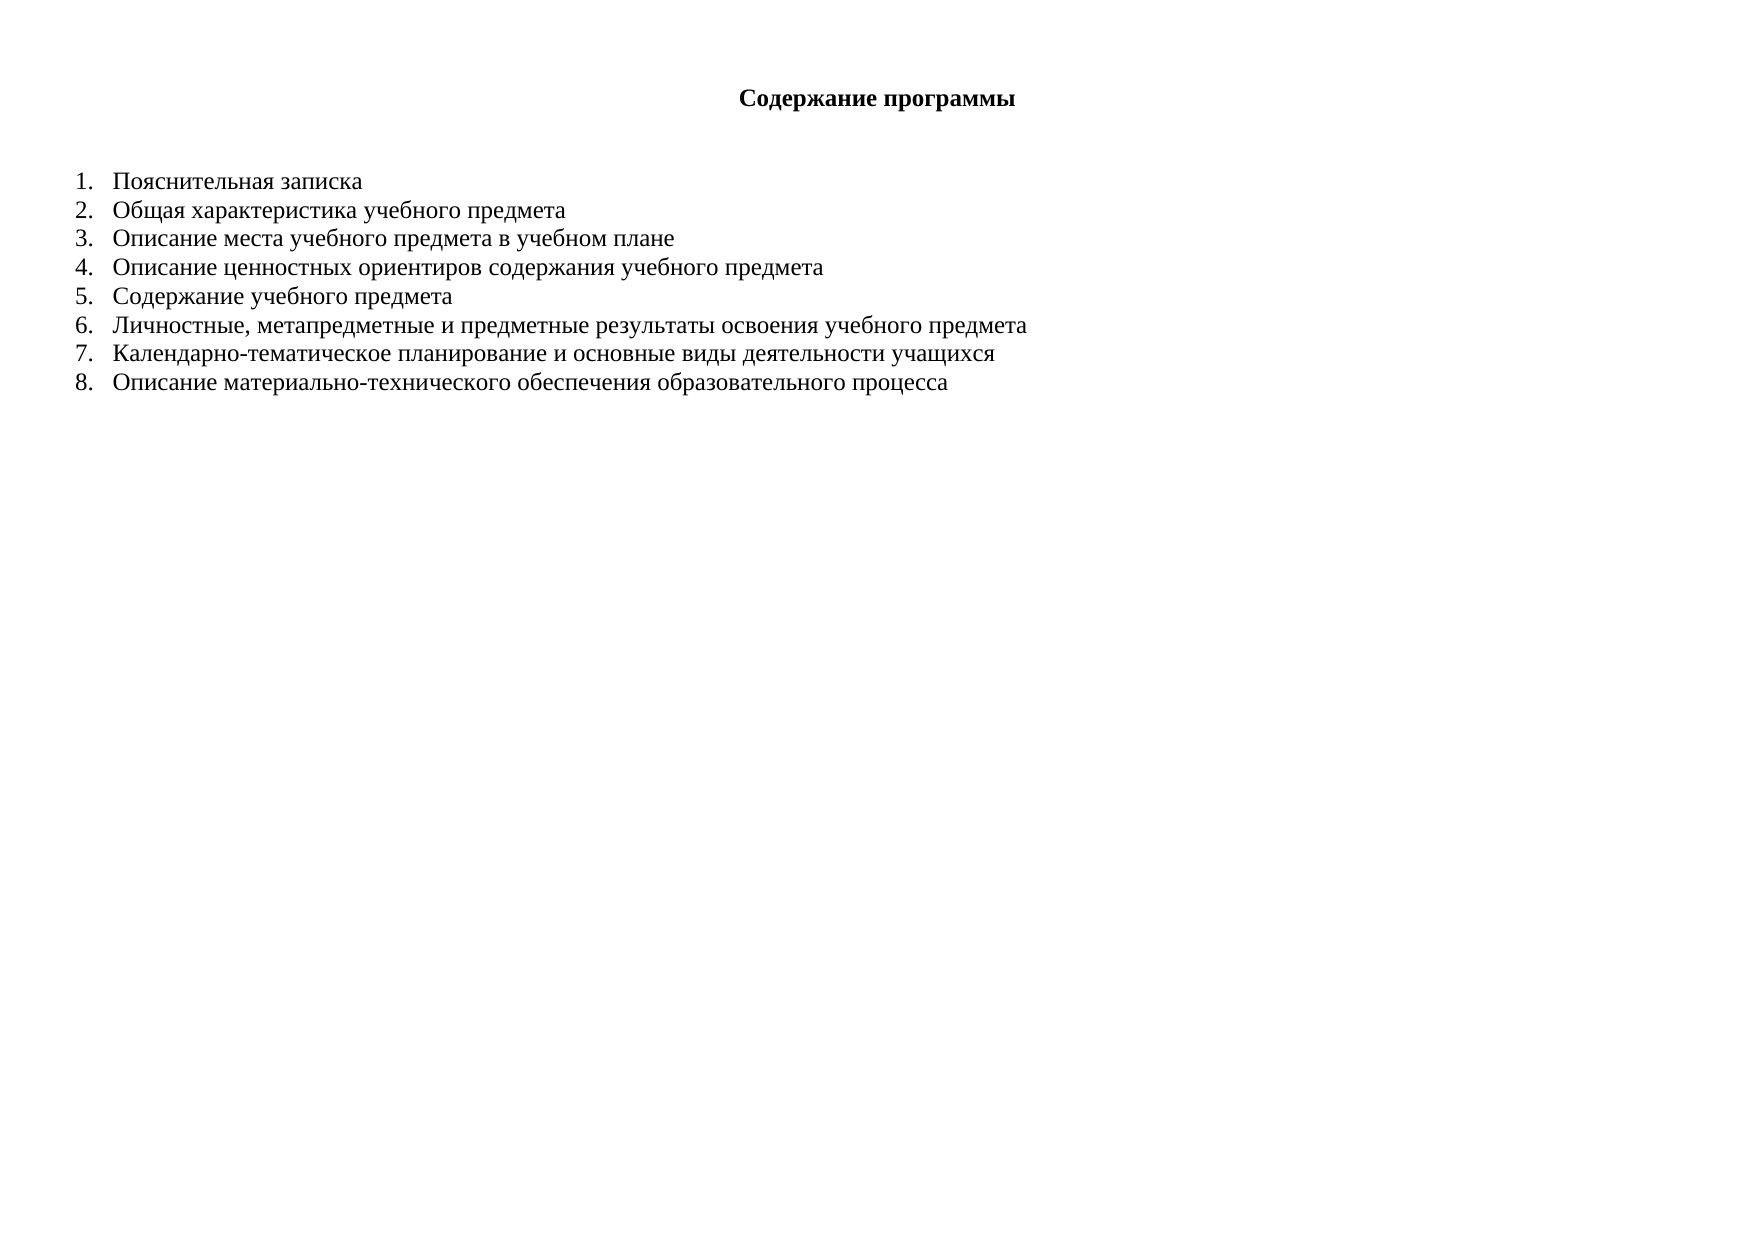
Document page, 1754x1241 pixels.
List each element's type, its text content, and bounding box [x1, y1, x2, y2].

list Описание места учебного предмета в учебном плане [75, 223, 1637, 252]
list Личностные, метапредметные и предметные результаты освоения учебного предмета [75, 310, 1637, 338]
list Календарно-тематическое планирование и основные виды деятельности учащихся [75, 338, 1637, 367]
list Общая характеристика учебного предмета [75, 195, 1637, 223]
list Описание ценностных ориентиров содержания учебного предмета [75, 252, 1637, 281]
list Пояснительная записка [75, 166, 1637, 195]
list Описание материально-технического обеспечения образовательного процесса [75, 367, 1637, 396]
text Содержание программы [75, 83, 1679, 112]
list Содержание учебного предмета [75, 281, 1637, 310]
